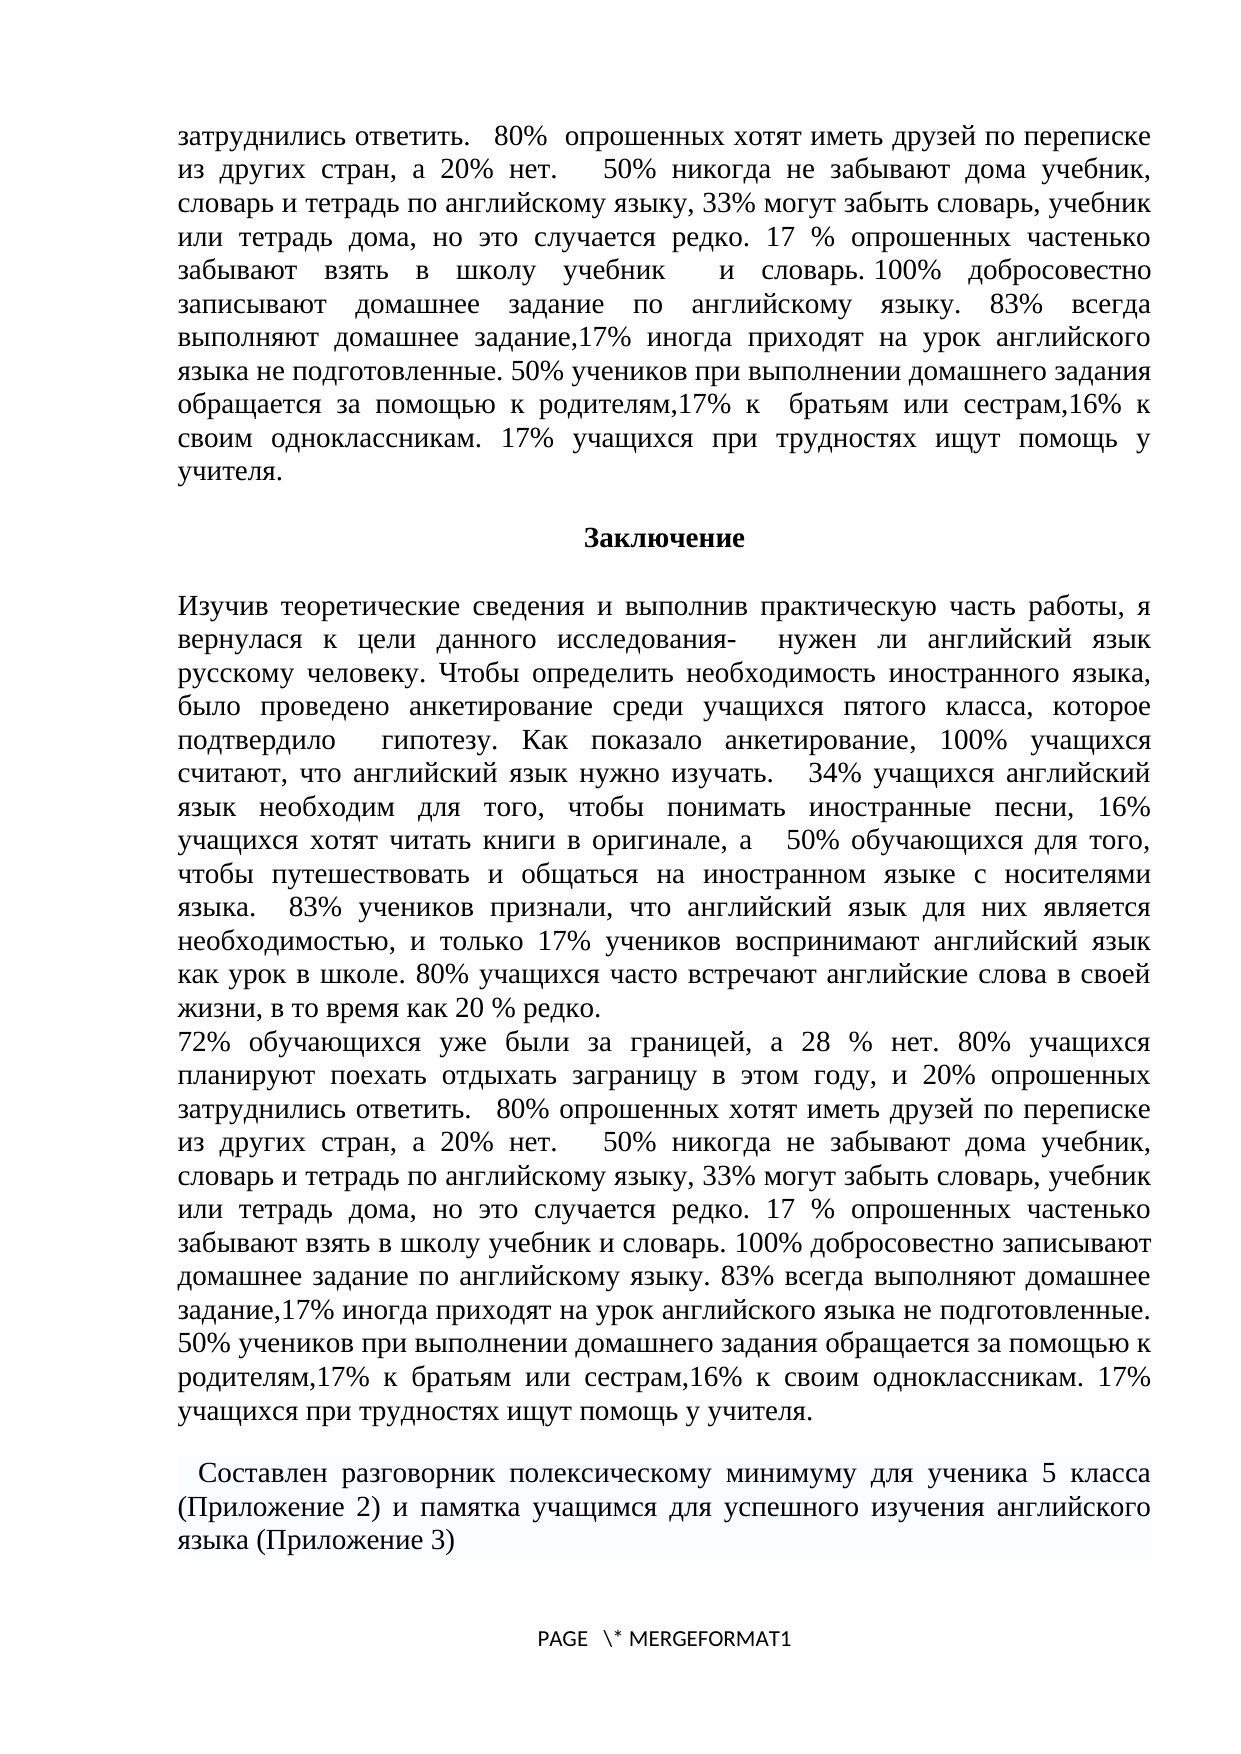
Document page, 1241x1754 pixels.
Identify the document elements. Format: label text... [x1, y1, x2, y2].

text Изучив теоретические сведения и выполнив практическую часть работы, я вернулася к цели данного исследования- нужен ли английский язык русскому человеку. Чтобы определить необходимость иностранного языка, было проведено анкетирование среди учащихся пятого класса, которое подтвердило гипотезу. Как показало анкетирование, 100% учащихся считают, что английский язык нужно изучать. 34% учащихся английский язык необходим для того, чтобы понимать иностранные песни, 16% учащихся хотят читать книги в оригинале, а 50% обучающихся для того, чтобы путешествовать и общаться на иностранном языке с носителями языка. 83% учеников признали, что английский язык для них является необходимостью, и только 17% учеников воспринимают английский язык как урок в школе. 80% учащихся часто встречают английские слова в своей жизни, в то время как 20 % редко. [177, 588, 1152, 1024]
text Составлен разговорник полексическому минимуму для ученика 5 класса (Приложение 2) и памятка учащимся для успешного изучения английского языка (Приложение 3) [177, 1455, 1152, 1556]
text Заключение [177, 521, 1152, 554]
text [177, 118, 1152, 487]
